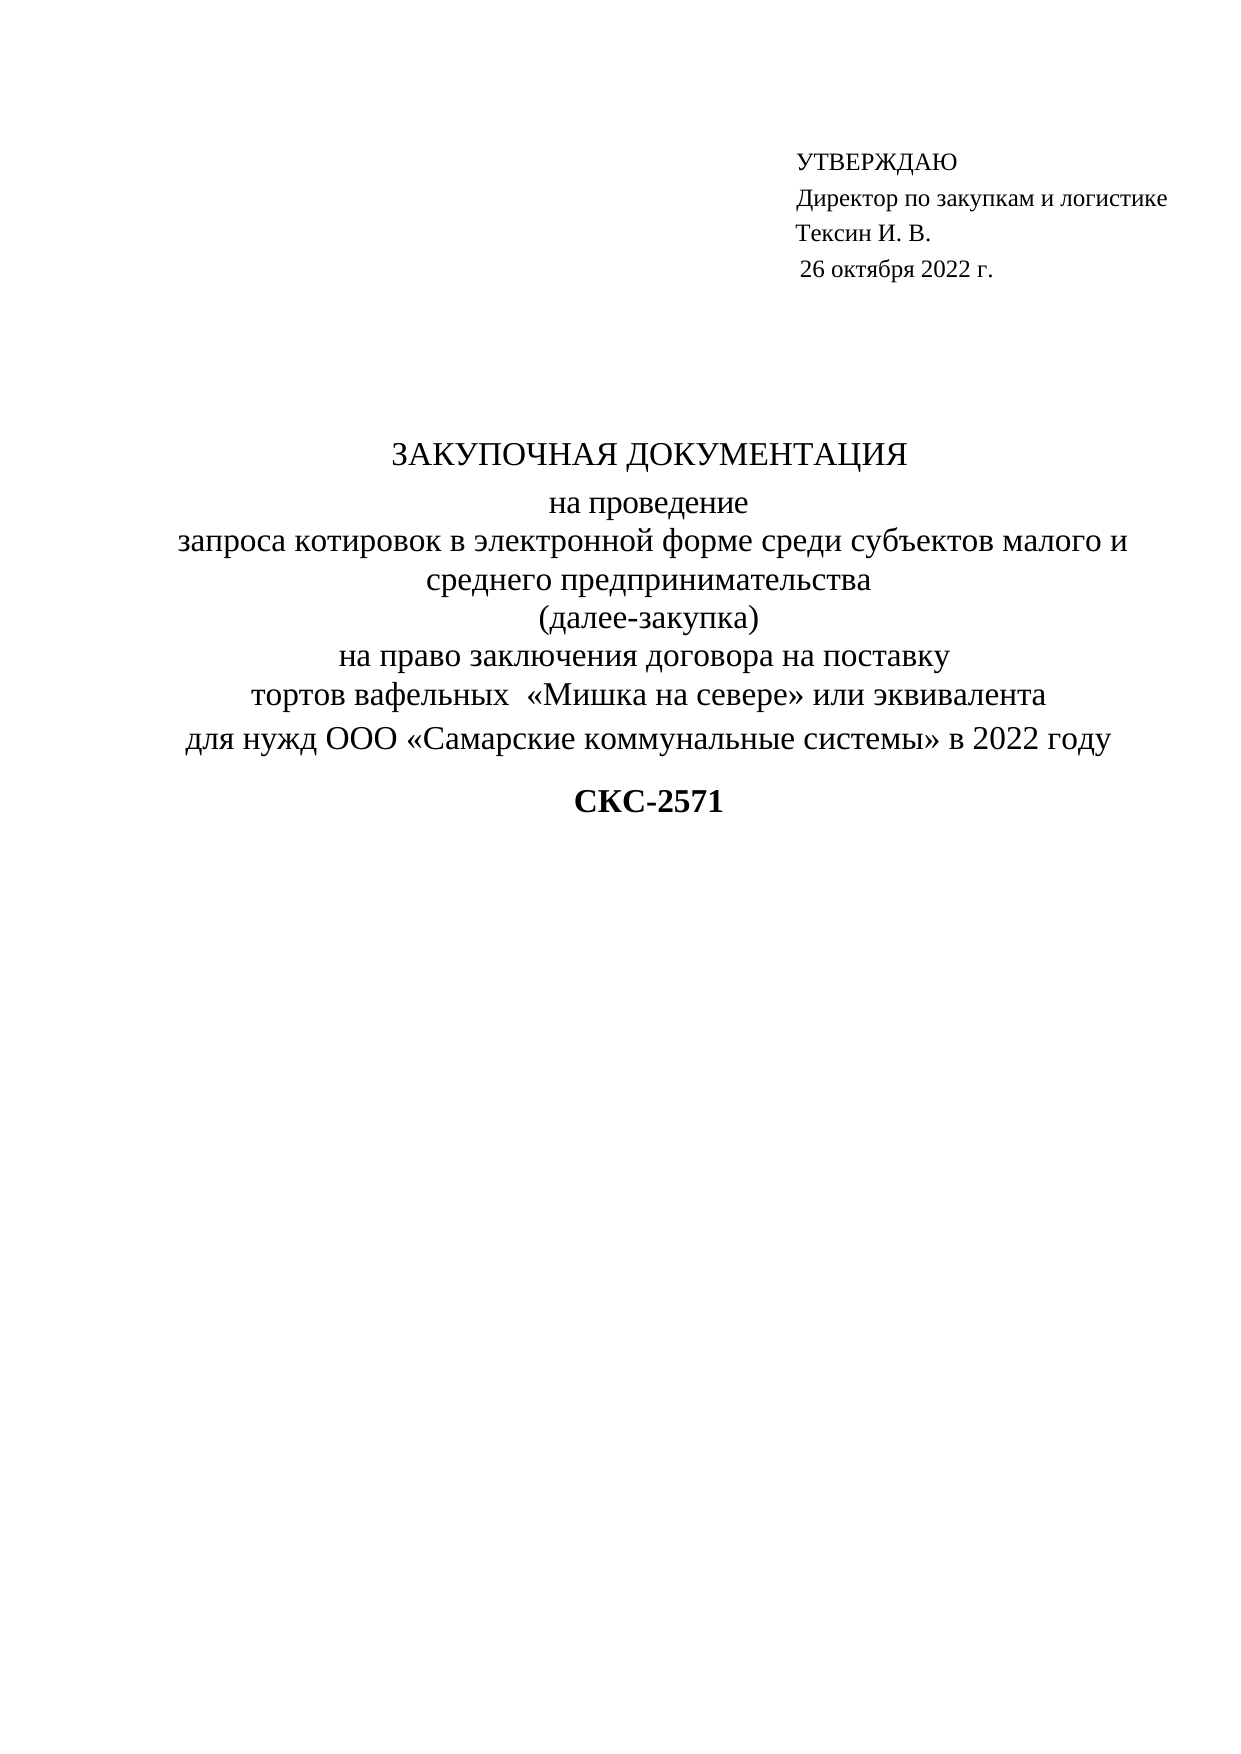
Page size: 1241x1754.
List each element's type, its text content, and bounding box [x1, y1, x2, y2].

text запроса котировок в электронной форме среди субъектов малого и среднего предпринимательства [131, 520, 1166, 597]
text ЗАКУПОЧНАЯ ДОКУМЕНТАЦИЯ [131, 434, 1168, 472]
text на право заключения договора на поставку тортов вафельных «Мишка на севере» или эквивалента [131, 635, 1166, 712]
text 26 октября 2022 г. [131, 254, 1168, 283]
text на проведение [131, 482, 1166, 520]
text СКС-2571 [131, 782, 1166, 820]
text УТВЕРЖДАЮ [796, 147, 1168, 175]
text Тексин И. В. [131, 218, 1168, 247]
text (далее-закупка) [131, 597, 1166, 635]
text для нужд ООО «Самарские коммунальные системы» в 2022 году [131, 718, 1166, 757]
text Директор по закупкам и логистике [131, 183, 1168, 211]
